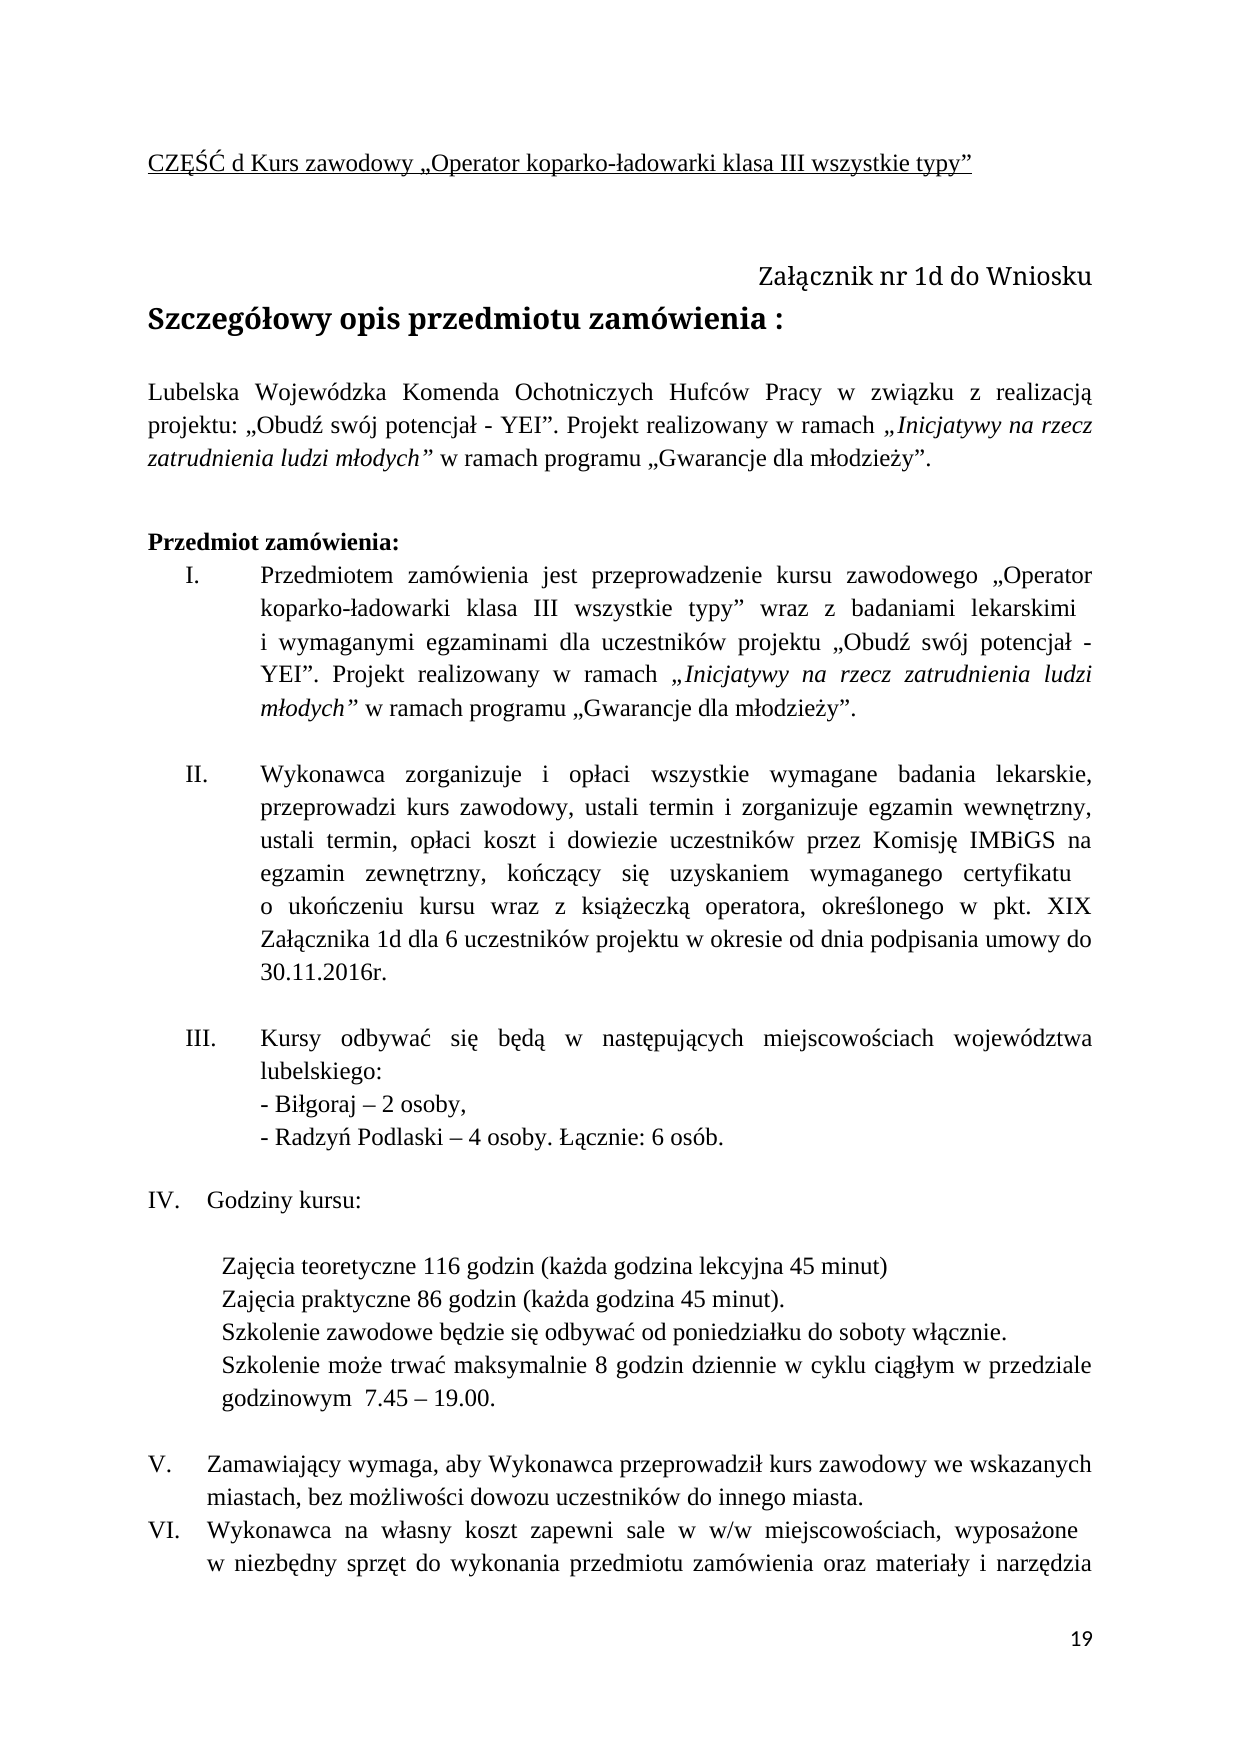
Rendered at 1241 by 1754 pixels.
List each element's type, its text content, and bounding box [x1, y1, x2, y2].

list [148, 1515, 1093, 1577]
text Zajęcia praktyczne 86 godzin (każda godzina 45 minut). [221, 1284, 1093, 1313]
text Szkolenie zawodowe będzie się odbywać od poniedziałku do soboty włącznie. [148, 1317, 1093, 1346]
list Przedmiotem zamówienia jest przeprowadzenie kursu zawodowego „Operator koparko-ładowarki klasa III wszystkie typy” wraz z badaniami lekarskimi i wymaganymi egzaminami dla uczestników projektu „Obudź swój potencjał - YEI”. Projekt realizowany w ramach „Inicjatywy na rzecz zatrudnienia ludzi młodych” w ramach programu „Gwarancje dla młodzieży”. [185, 561, 1093, 721]
text CZĘŚĆ d Kurs zawodowy „Operator koparko-ładowarki klasa III wszystkie typy” [148, 148, 1093, 176]
text Lubelska Wojewódzka Komenda Ochotniczych Hufców Pracy w związku z realizacją projektu: „Obudź swój potencjał - YEI”. Projekt realizowany w ramach „Inicjatywy na rzecz zatrudnienia ludzi młodych” w ramach programu „Gwarancje dla młodzieży”. [148, 377, 1093, 472]
list Godziny kursu: [148, 1185, 1093, 1214]
list Wykonawca zorganizuje i opłaci wszystkie wymagane badania lekarskie, przeprowadzi kurs zawodowy, ustali termin i zorganizuje egzamin wewnętrzny, ustali termin, opłaci koszt i dowiezie uczestników przez Komisję IMBiGS na egzamin zewnętrzny, kończący się uzyskaniem wymaganego certyfikatu o ukończeniu kursu wraz z książeczką operatora, określonego w pkt. XIX Załącznika 1d dla 6 uczestników projektu w okresie od dnia podpisania umowy do 30.11.2016r. [185, 759, 1093, 986]
text - Radzyń Podlaski – 4 osoby. Łącznie: 6 osób. [260, 1122, 1093, 1151]
text Szkolenie może trwać maksymalnie 8 godzin dziennie w cyklu ciągłym w przedziale godzinowym 7.45 – 19.00. [221, 1350, 1093, 1412]
text - Biłgoraj – 2 osoby, [260, 1089, 1093, 1118]
text Szczegółowy opis przedmiotu zamówienia : [148, 298, 1093, 338]
text Zajęcia teoretyczne 116 godzin (każda godzina lekcyjna 45 minut) [221, 1251, 1093, 1280]
list Kursy odbywać się będą w następujących miejscowościach województwa lubelskiego: [185, 1023, 1093, 1084]
text Załącznik nr 1d do Wniosku [148, 259, 1093, 293]
list Zamawiający wymaga, aby Wykonawca przeprowadził kurs zawodowy we wskazanych miastach, bez możliwości dowozu uczestników do innego miasta. [148, 1449, 1093, 1511]
text Przedmiot zamówienia: [148, 527, 1093, 556]
